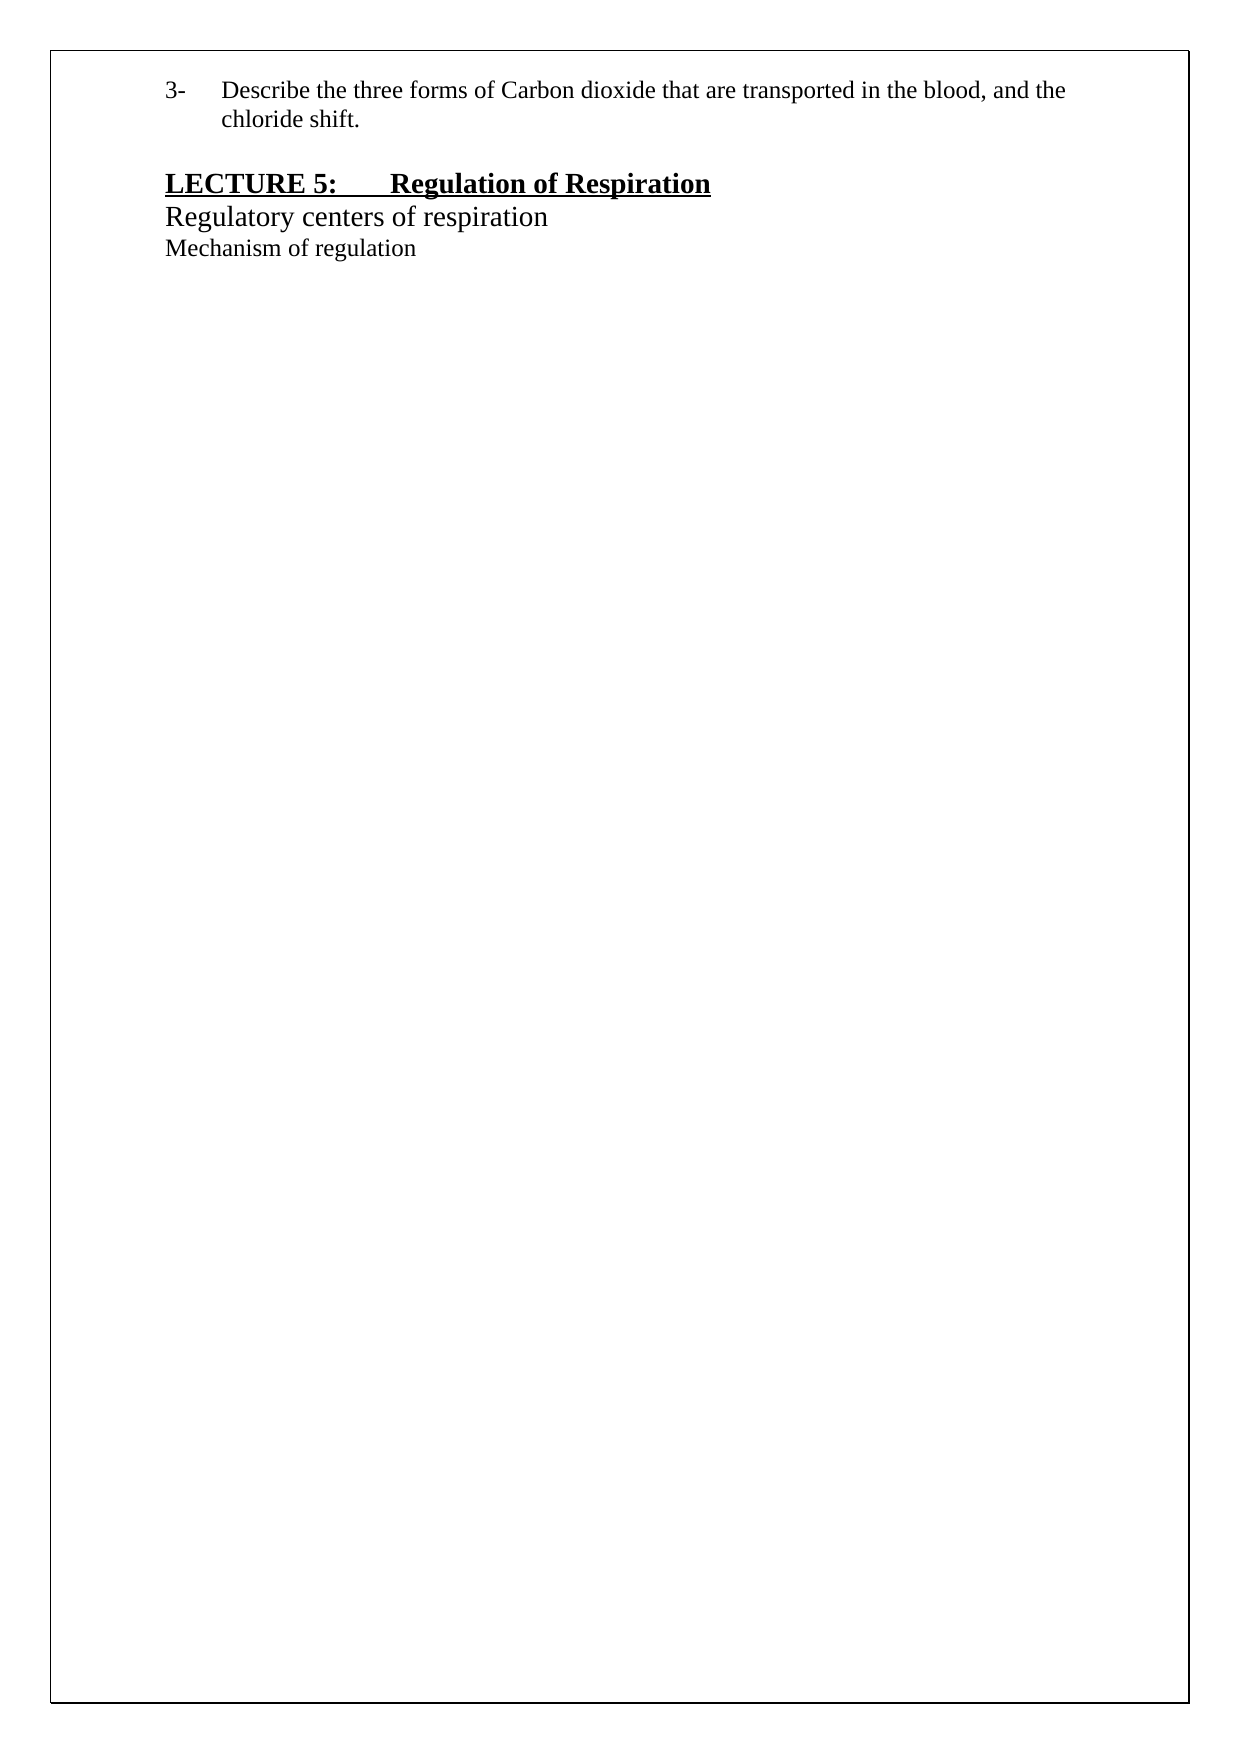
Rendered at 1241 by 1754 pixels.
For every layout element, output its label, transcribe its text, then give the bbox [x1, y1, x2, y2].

text Regulatory centers of respiration [165, 199, 1089, 233]
text Mechanism of regulation [165, 233, 1089, 262]
text LECTURE 5: Regulation of Respiration [165, 166, 1089, 199]
text 3- Describe the three forms of Carbon dioxide that are transported in the blood, and the chloride shift. [165, 75, 1089, 132]
